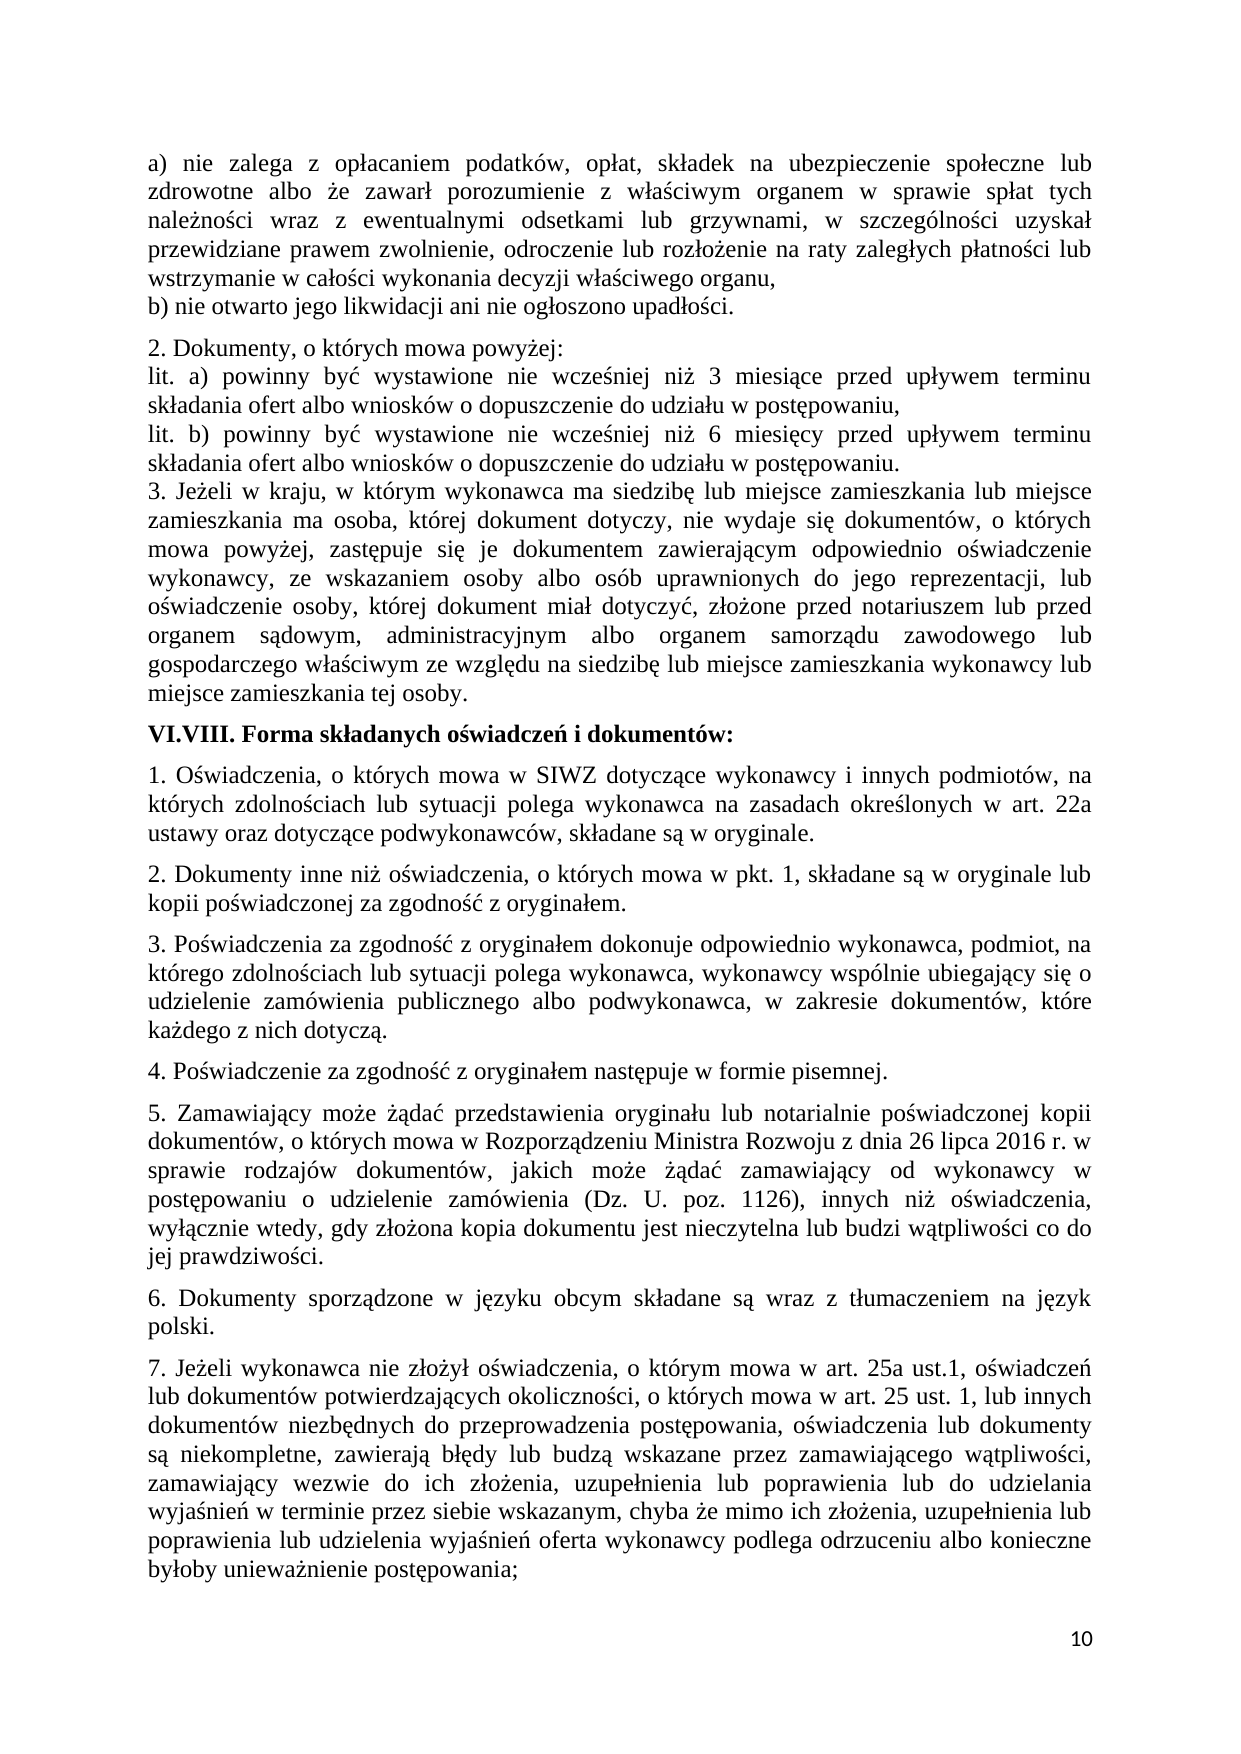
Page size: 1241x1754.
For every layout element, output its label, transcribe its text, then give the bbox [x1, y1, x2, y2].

text 3. Jeżeli w kraju, w którym wykonawca ma siedzibę lub miejsce zamieszkania lub miejsce zamieszkania ma osoba, której dokument dotyczy, nie wydaje się dokumentów, o których mowa powyżej, zastępuje się je dokumentem zawierającym odpowiednio oświadczenie wykonawcy, ze wskazaniem osoby albo osób uprawnionych do jego reprezentacji, lub oświadczenie osoby, której dokument miał dotyczyć, złożone przed notariuszem lub przed organem sądowym, administracyjnym albo organem samorządu zawodowego lub gospodarczego właściwym ze względu na siedzibę lub miejsce zamieszkania wykonawcy lub miejsce zamieszkania tej osoby. [148, 476, 1093, 706]
text 2. Dokumenty inne niż oświadczenia, o których mowa w pkt. 1, składane są w oryginale lub kopii poświadczonej za zgodność z oryginałem. [148, 859, 1093, 916]
text b) nie otwarto jego likwidacji ani nie ogłoszono upadłości. [148, 291, 1093, 320]
text 2. Dokumenty, o których mowa powyżej: [148, 333, 1093, 361]
text 7. Jeżeli wykonawca nie złożył oświadczenia, o którym mowa w art. 25a ust.1, oświadczeń lub dokumentów potwierdzających okoliczności, o których mowa w art. 25 ust. 1, lub innych dokumentów niezbędnych do przeprowadzenia postępowania, oświadczenia lub dokumenty są niekompletne, zawierają błędy lub budzą wskazane przez zamawiającego wątpliwości, zamawiający wezwie do ich złożenia, uzupełnienia lub poprawienia lub do udzielania wyjaśnień w terminie przez siebie wskazanym, chyba że mimo ich złożenia, uzupełnienia lub poprawienia lub udzielenia wyjaśnień oferta wykonawcy podlega odrzuceniu albo konieczne byłoby unieważnienie postępowania; [148, 1353, 1093, 1583]
text 4. Poświadczenie za zgodność z oryginałem następuje w formie pisemnej. [148, 1056, 1093, 1085]
text a) nie zalega z opłacaniem podatków, opłat, składek na ubezpieczenie społeczne lub zdrowotne albo że zawarł porozumienie z właściwym organem w sprawie spłat tych należności wraz z ewentualnymi odsetkami lub grzywnami, w szczególności uzyskał przewidziane prawem zwolnienie, odroczenie lub rozłożenie na raty zaległych płatności lub wstrzymanie w całości wykonania decyzji właściwego organu, [148, 148, 1093, 291]
text 3. Poświadczenia za zgodność z oryginałem dokonuje odpowiednio wykonawca, podmiot, na którego zdolnościach lub sytuacji polega wykonawca, wykonawcy wspólnie ubiegający się o udzielenie zamówienia publicznego albo podwykonawca, w zakresie dokumentów, które każdego z nich dotyczą. [148, 929, 1093, 1044]
text 1. Oświadczenia, o których mowa w SIWZ dotyczące wykonawcy i innych podmiotów, na których zdolnościach lub sytuacji polega wykonawca na zasadach określonych w art. 22a ustawy oraz dotyczące podwykonawców, składane są w oryginale. [148, 760, 1093, 846]
text 5. Zamawiający może żądać przedstawienia oryginału lub notarialnie poświadczonej kopii dokumentów, o których mowa w Rozporządzeniu Ministra Rozwoju z dnia 26 lipca 2016 r. w sprawie rodzajów dokumentów, jakich może żądać zamawiający od wykonawcy w postępowaniu o udzielenie zamówienia (Dz. U. poz. 1126), innych niż oświadczenia, wyłącznie wtedy, gdy złożona kopia dokumentu jest nieczytelna lub budzi wątpliwości co do jej prawdziwości. [148, 1098, 1093, 1270]
text 6. Dokumenty sporządzone w języku obcym składane są wraz z tłumaczeniem na język polski. [148, 1283, 1093, 1340]
text lit. b) powinny być wystawione nie wcześniej niż 6 miesięcy przed upływem terminu składania ofert albo wniosków o dopuszczenie do udziału w postępowaniu. [148, 419, 1093, 476]
text VI.VIII. Forma składanych oświadczeń i dokumentów: [148, 719, 1093, 748]
text lit. a) powinny być wystawione nie wcześniej niż 3 miesiące przed upływem terminu składania ofert albo wniosków o dopuszczenie do udziału w postępowaniu, [148, 361, 1093, 419]
